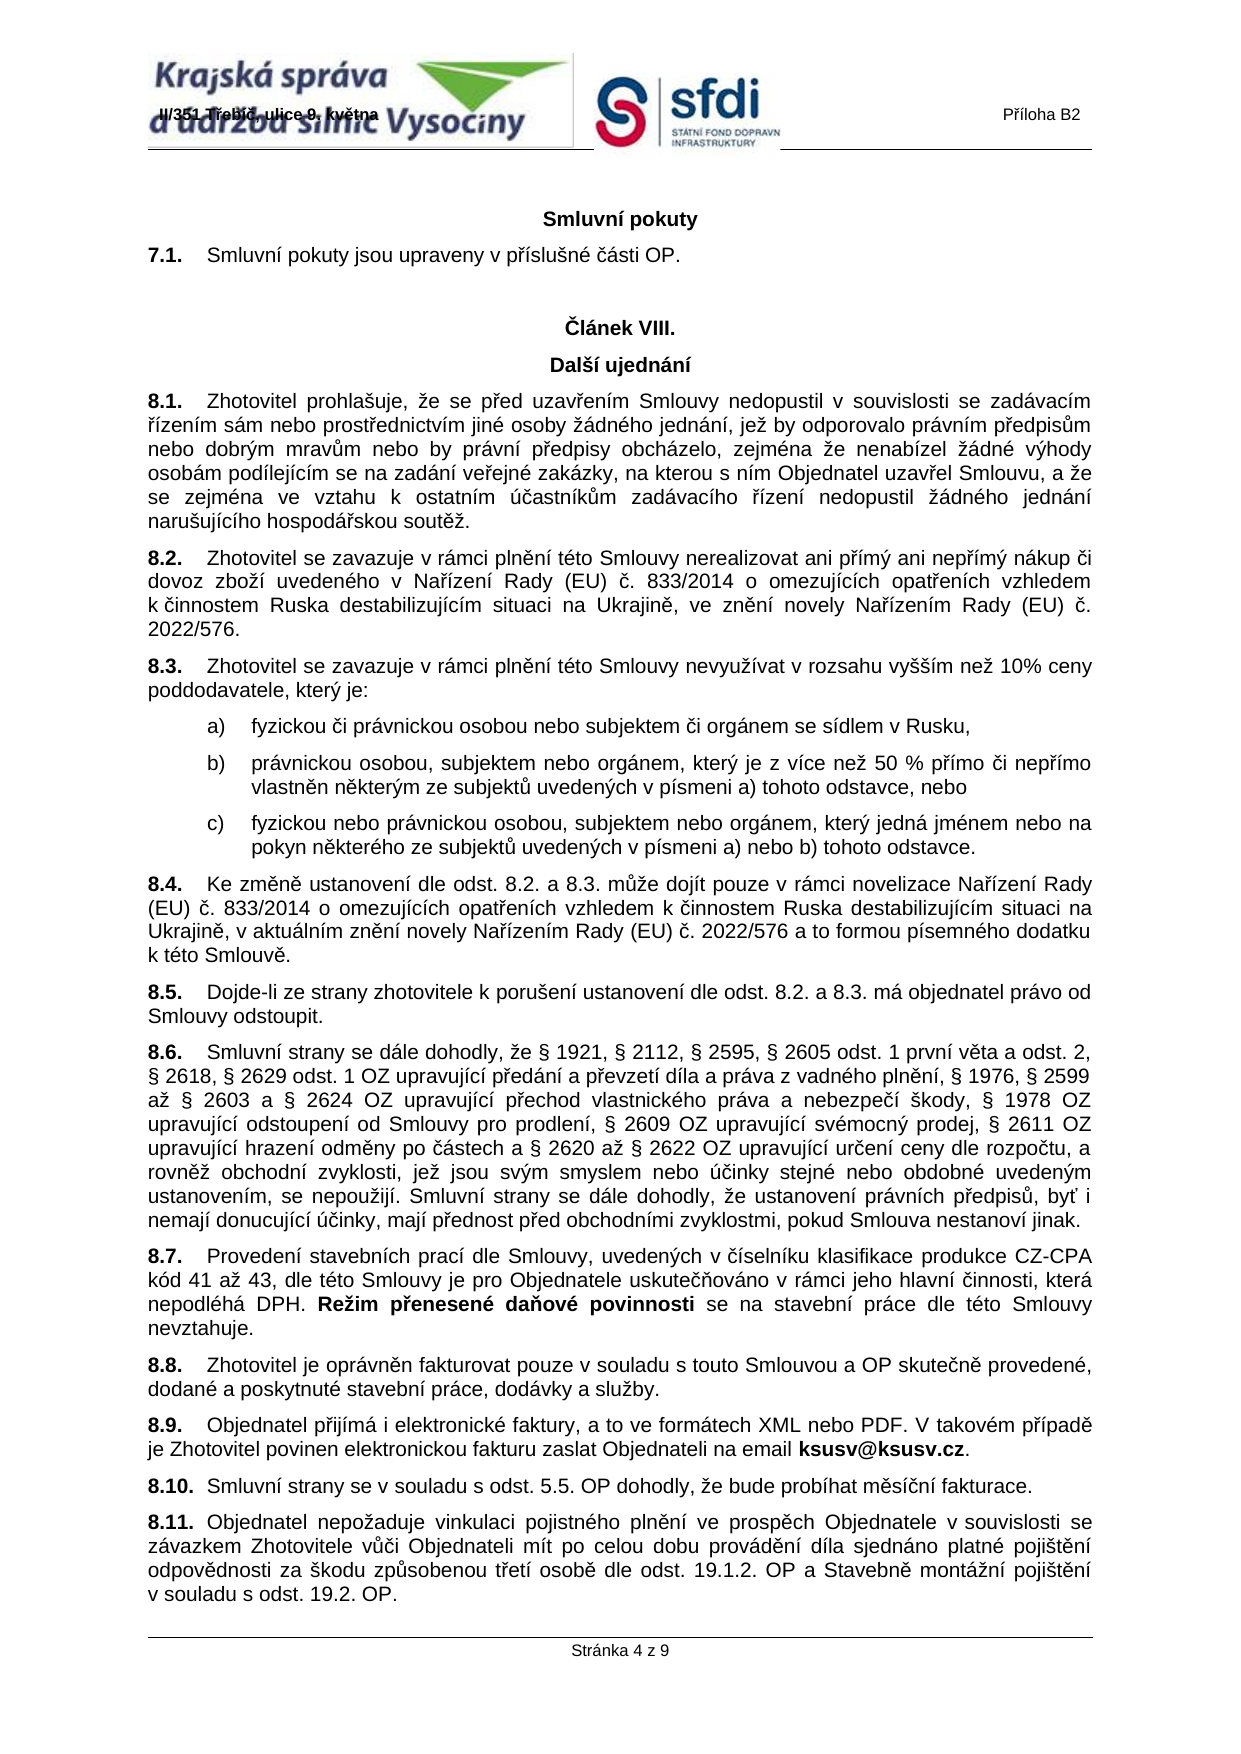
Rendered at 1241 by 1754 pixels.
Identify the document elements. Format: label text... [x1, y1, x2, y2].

list Zhotovitel je oprávněn fakturovat pouze v souladu s touto Smlouvou a OP skutečně provedené, dodané a poskytnuté stavební práce, dodávky a služby. [148, 1353, 1093, 1401]
subtitle Další ujednání [148, 353, 1093, 377]
subtitle Článek VIII. [148, 316, 1093, 340]
picture [147, 53, 574, 149]
list Smluvní strany se dále dohodly, že § 1921, § 2112, § 2595, § 2605 odst. 1 první věta a odst. 2, § 2618, § 2629 odst. 1 OZ upravující předání a převzetí díla a práva z vadného plnění, § 1976, § 2599 až § 2603 a § 2624 OZ upravující přechod vlastnického práva a nebezpečí škody, § 1978 OZ upravující odstoupení od Smlouvy pro prodlení, § 2609 OZ upravující svémocný prodej, § 2611 OZ upravující hrazení odměny po částech a § 2620 až § 2622 OZ upravující určení ceny dle rozpočtu, a rovněž obchodní zvyklosti, jež jsou svým smyslem nebo účinky stejné nebo obdobné uvedeným ustanovením, se nepoužijí. Smluvní strany se dále dohodly, že ustanovení právních předpisů, byť i nemají donucující účinky, mají přednost před obchodními zvyklostmi, pokud Smlouva nestanoví jinak. [148, 1040, 1093, 1232]
list Provedení stavebních prací dle Smlouvy, uvedených v číselníku klasifikace produkce CZ-CPA kód 41 až 43, dle této Smlouvy je pro Objednatele uskutečňováno v rámci jeho hlavní činnosti, která nepodléhá DPH. Režim přenesené daňové povinnosti se na stavební práce dle této Smlouvy nevztahuje. [148, 1244, 1093, 1340]
list Objednatel nepožaduje vinkulaci pojistného plnění ve prospěch Objednatele v souvislosti se závazkem Zhotovitele vůči Objednateli mít po celou dobu provádění díla sjednáno platné pojištění odpovědnosti za škodu způsobenou třetí osobě dle odst. 19.1.2. OP a Stavebně montážní pojištění v souladu s odst. 19.2. OP. [148, 1510, 1093, 1606]
list Ke změně ustanovení dle odst. 8.2. a 8.3. může dojít pouze v rámci novelizace Nařízení Rady (EU) č. 833/2014 o omezujících opatřeních vzhledem k činnostem Ruska destabilizujícím situaci na Ukrajině, v aktuálním znění novely Nařízením Rady (EU) č. 2022/576 a to formou písemného dodatku k této Smlouvě. [148, 871, 1093, 967]
list Zhotovitel se zavazuje v rámci plnění této Smlouvy nerealizovat ani přímý ani nepřímý nákup či dovoz zboží uvedeného v Nařízení Rady (EU) č. 833/2014 o omezujících opatřeních vzhledem k činnostem Ruska destabilizujícím situaci na Ukrajině, ve znění novely Nařízením Rady (EU) č. 2022/576. [148, 545, 1093, 641]
list Zhotovitel prohlašuje, že se před uzavřením Smlouvy nedopustil v souvislosti se zadávacím řízením sám nebo prostřednictvím jiné osoby žádného jednání, jež by odporovalo právním předpisům nebo dobrým mravům nebo by právní předpisy obcházelo, zejména že nenabízel žádné výhody osobám podílejícím se na zadání veřejné zakázky, na kterou s ním Objednatel uzavřel Smlouvu, a že se zejména ve vztahu k ostatním účastníkům zadávacího řízení nedopustil žádného jednání narušujícího hospodářskou soutěž. [148, 389, 1093, 533]
list fyzickou nebo právnickou osobou, subjektem nebo orgánem, který jedná jménem nebo na pokyn některého ze subjektů uvedených v písmeni a) nebo b) tohoto odstavce. [207, 811, 1093, 859]
list Smluvní pokuty jsou upraveny v příslušné části OP. [148, 243, 1093, 267]
list právnickou osobou, subjektem nebo orgánem, který je z více než 50 % přímo či nepřímo vlastněn některým ze subjektů uvedených v písmeni a) tohoto odstavce, nebo [207, 751, 1093, 798]
list Objednatel přijímá i elektronické faktury, a to ve formátech XML nebo PDF. V takovém případě je Zhotovitel povinen elektronickou fakturu zaslat Objednateli na email ksusv@ksusv.cz. [148, 1413, 1093, 1461]
list Smluvní strany se v souladu s odst. 5.5. OP dohodly, že bude probíhat měsíční fakturace. [148, 1473, 1093, 1497]
list Zhotovitel se zavazuje v rámci plnění této Smlouvy nevyužívat v rozsahu vyšším než 10% ceny poddodavatele, který je: [148, 654, 1093, 702]
list Dojde-li ze strany zhotovitele k porušení ustanovení dle odst. 8.2. a 8.3. má objednatel právo od Smlouvy odstoupit. [148, 980, 1093, 1028]
list fyzickou či právnickou osobou nebo subjektem či orgánem se sídlem v Rusku, [207, 714, 1093, 738]
picture [592, 57, 781, 161]
subtitle Smluvní pokuty [148, 207, 1093, 231]
